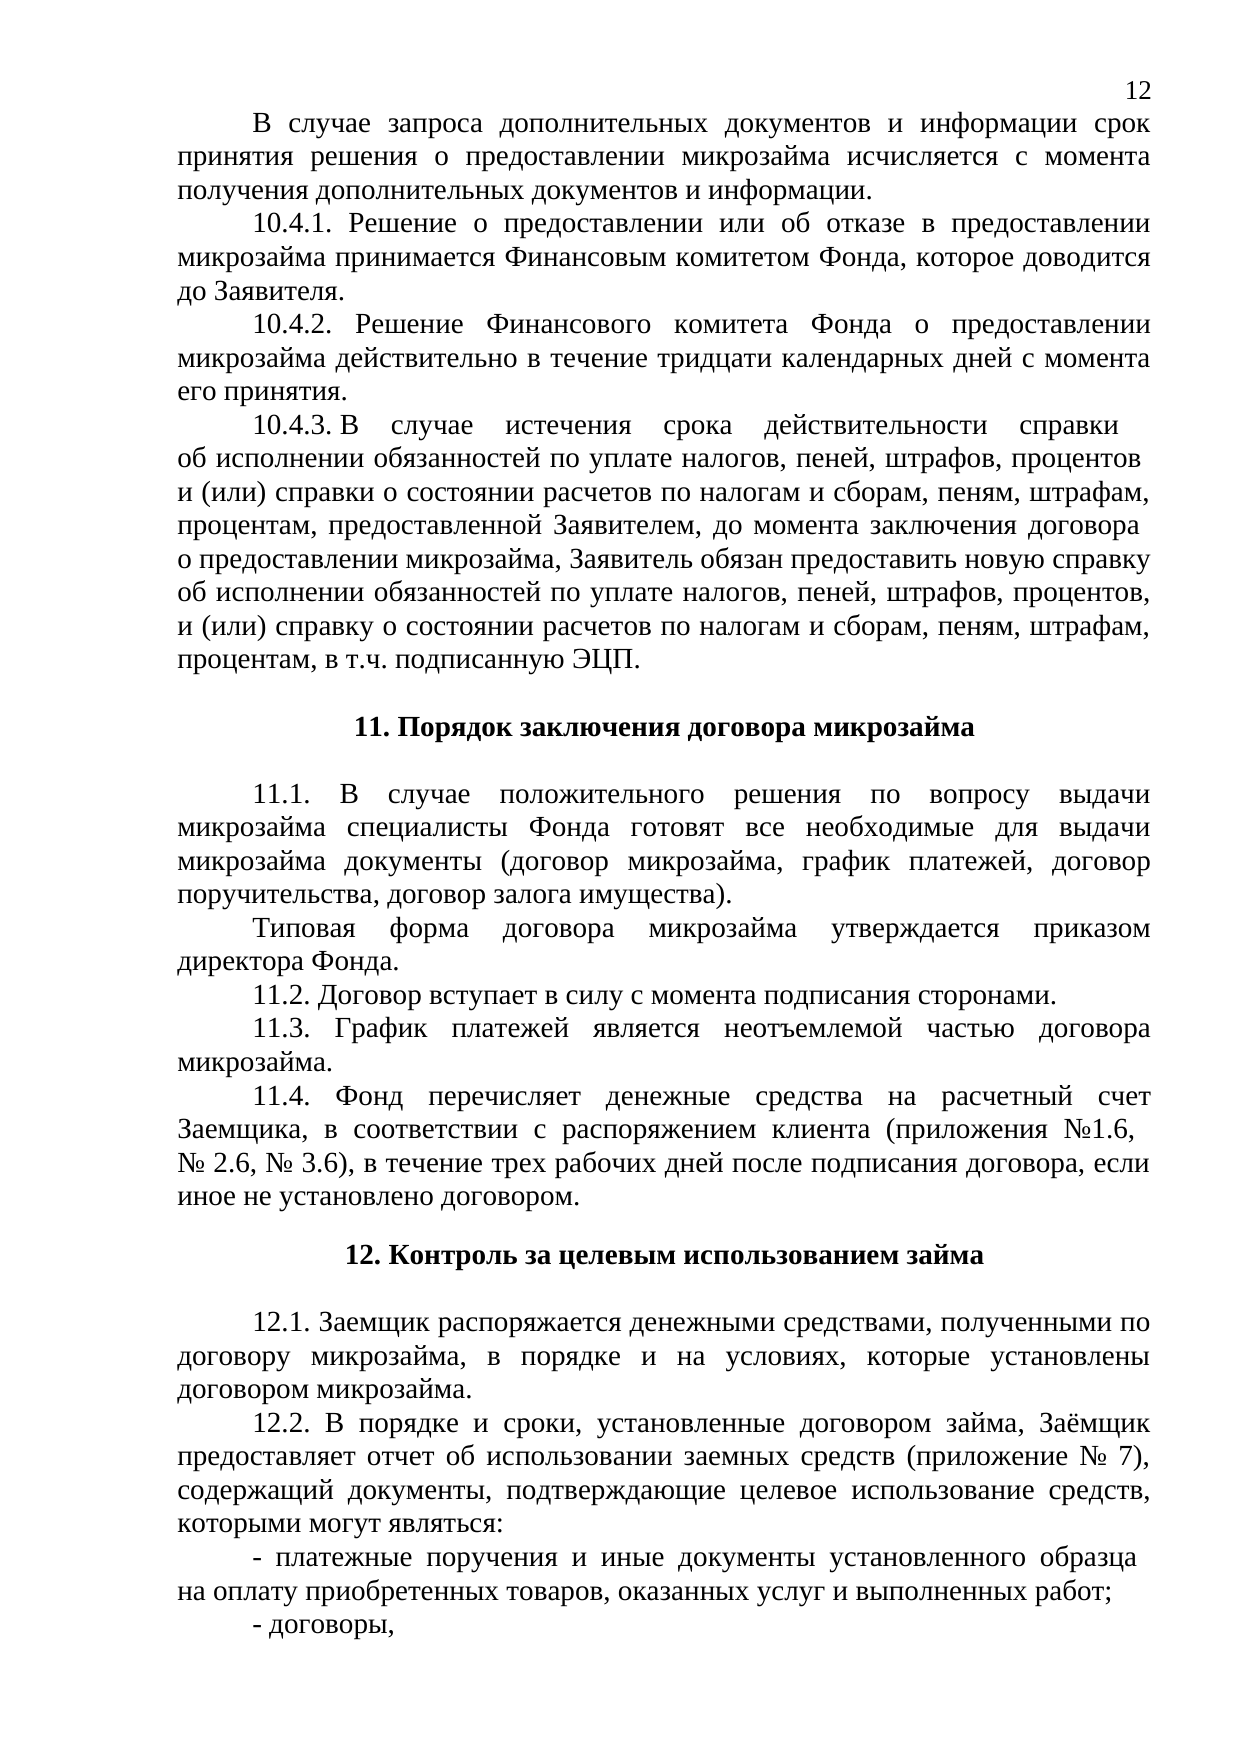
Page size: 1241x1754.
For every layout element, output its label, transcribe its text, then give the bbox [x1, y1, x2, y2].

text 12. Контроль за целевым использованием займа [177, 1237, 1152, 1271]
text 10.4.1. Решение о предоставлении или об отказе в предоставлении микрозайма принимается Финансовым комитетом Фонда, которое доводится до Заявителя. [177, 206, 1152, 306]
text 11.2. Договор вступает в силу с момента подписания сторонами. [177, 977, 1152, 1011]
text 11.4. Фонд перечисляет денежные средства на расчетный счет Заемщика, в соответствии с распоряжением клиента (приложения №1.6, № 2.6, № 3.6), в течение трех рабочих дней после подписания договора, если иное не установлено договором. [177, 1078, 1152, 1212]
text В случае запроса дополнительных документов и информации срок принятия решения о предоставлении микрозайма исчисляется с момента получения дополнительных документов и информации. [177, 105, 1152, 206]
text Типовая форма договора микрозайма утверждается приказом директора Фонда. [177, 910, 1152, 977]
text 10.4.3. В случае истечения срока действительности справки об исполнении обязанностей по уплате налогов, пеней, штрафов, процентов и (или) справки о состоянии расчетов по налогам и сборам, пеням, штрафам, процентам, предоставленной Заявителем, до момента заключения договора о предоставлении микрозайма, Заявитель обязан предоставить новую справку об исполнении обязанностей по уплате налогов, пеней, штрафов, процентов, и (или) справку о состоянии расчетов по налогам и сборам, пеням, штрафам, процентам, в т.ч. подписанную ЭЦП. [177, 407, 1152, 675]
text 12.2. В порядке и сроки, установленные договором займа, Заёмщик предоставляет отчет об использовании заемных средств (приложение № 7), содержащий документы, подтверждающие целевое использование средств, которыми могут являться: [177, 1405, 1152, 1539]
text 11.3. График платежей является неотъемлемой частью договора микрозайма. [177, 1011, 1152, 1078]
text 10.4.2. Решение Финансового комитета Фонда о предоставлении микрозайма действительно в течение тридцати календарных дней с момента его принятия. [177, 306, 1152, 407]
text 11. Порядок заключения договора микрозайма [177, 709, 1152, 742]
text - договоры, [177, 1606, 1152, 1640]
text 12.1. Заемщик распоряжается денежными средствами, полученными по договору микрозайма, в порядке и на условиях, которые установлены договором микрозайма. [177, 1304, 1152, 1405]
text 11.1. В случае положительного решения по вопросу выдачи микрозайма специалисты Фонда готовят все необходимые для выдачи микрозайма документы (договор микрозайма, график платежей, договор поручительства, договор залога имущества). [177, 776, 1152, 910]
text - платежные поручения и иные документы установленного образца на оплату приобретенных товаров, оказанных услуг и выполненных работ; [177, 1539, 1152, 1606]
